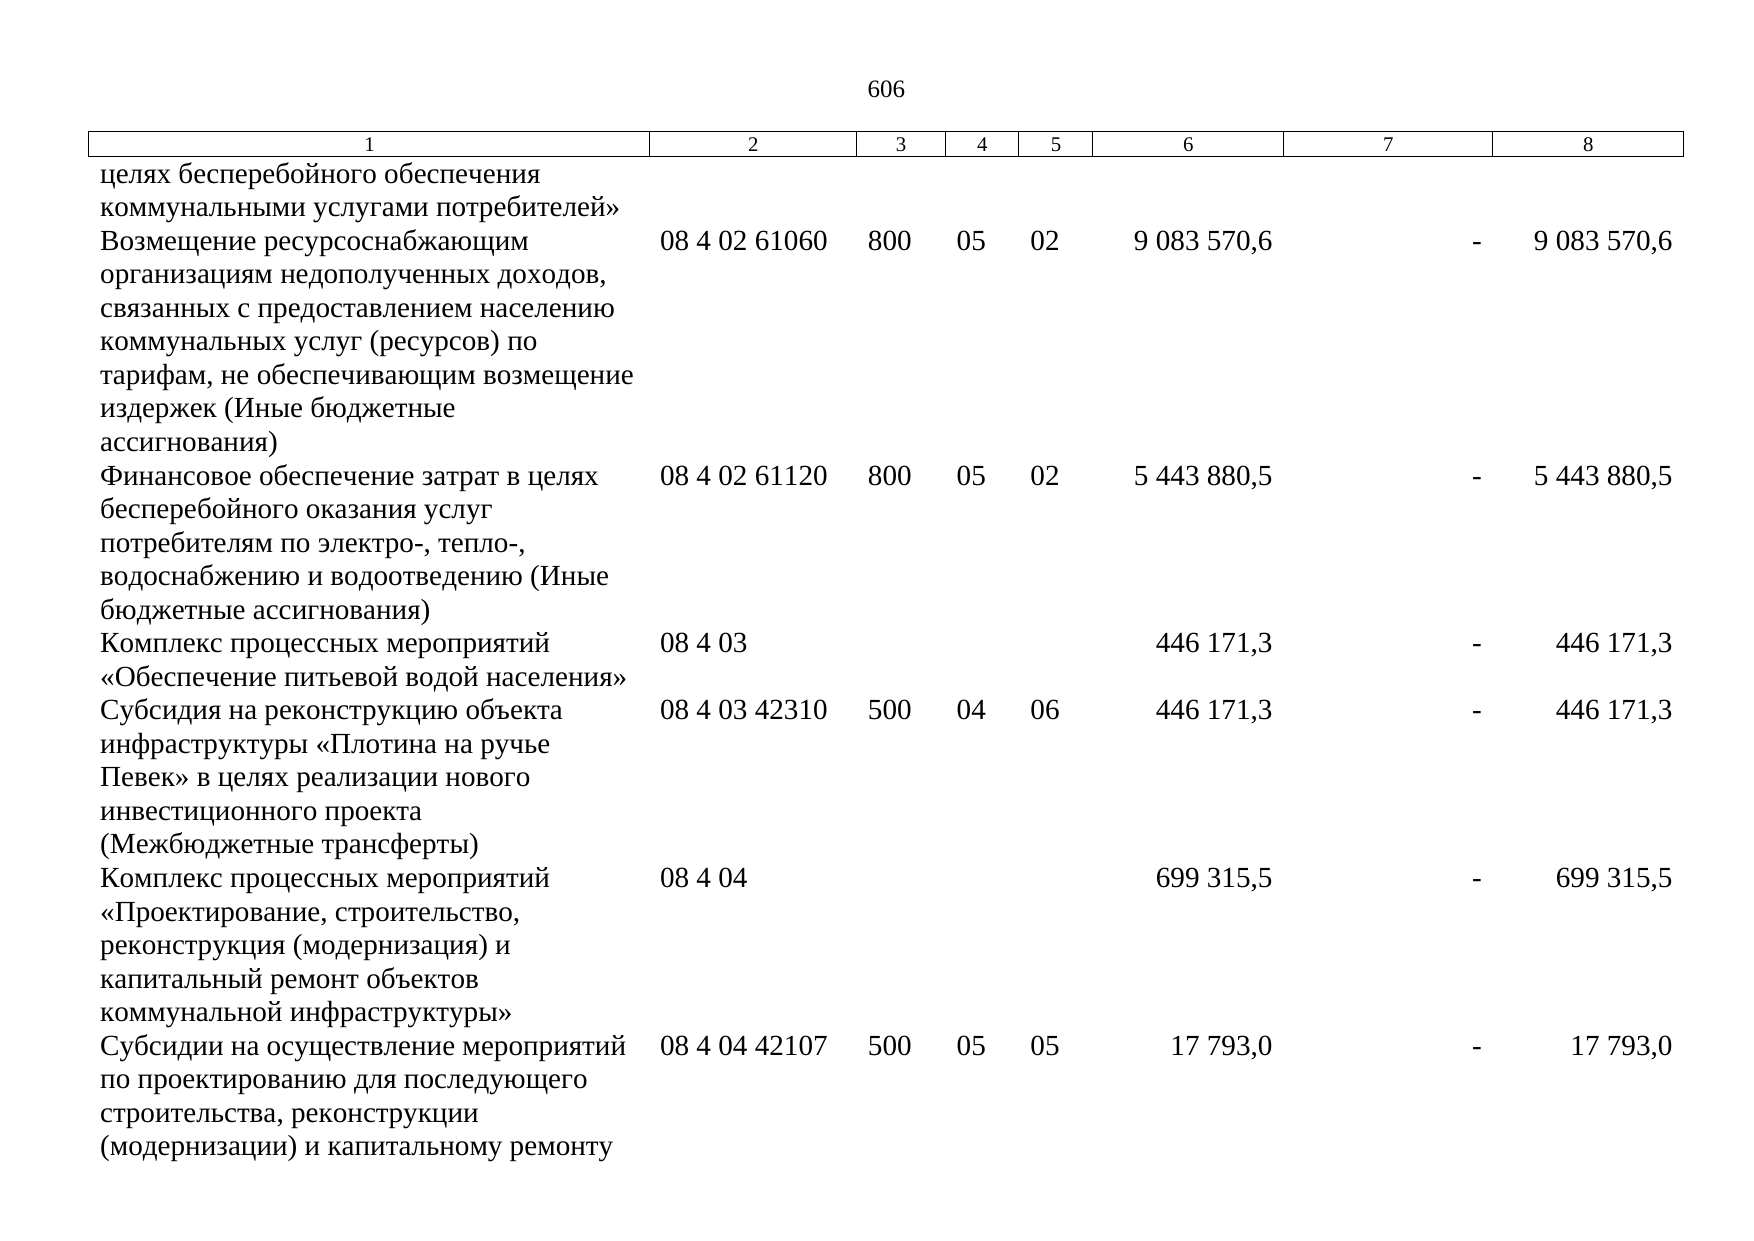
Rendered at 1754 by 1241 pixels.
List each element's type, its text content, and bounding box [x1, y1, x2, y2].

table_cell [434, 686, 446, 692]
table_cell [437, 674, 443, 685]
table_header 1 [89, 132, 649, 156]
table_header 6 [1093, 132, 1283, 156]
table_header 8 [1493, 132, 1683, 156]
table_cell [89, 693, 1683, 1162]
table_header 4 [946, 132, 1018, 156]
table_header 2 [650, 132, 856, 156]
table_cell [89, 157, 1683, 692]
table_header 3 [857, 132, 945, 156]
table_header 5 [1019, 132, 1092, 156]
table_header 7 [1284, 132, 1492, 156]
